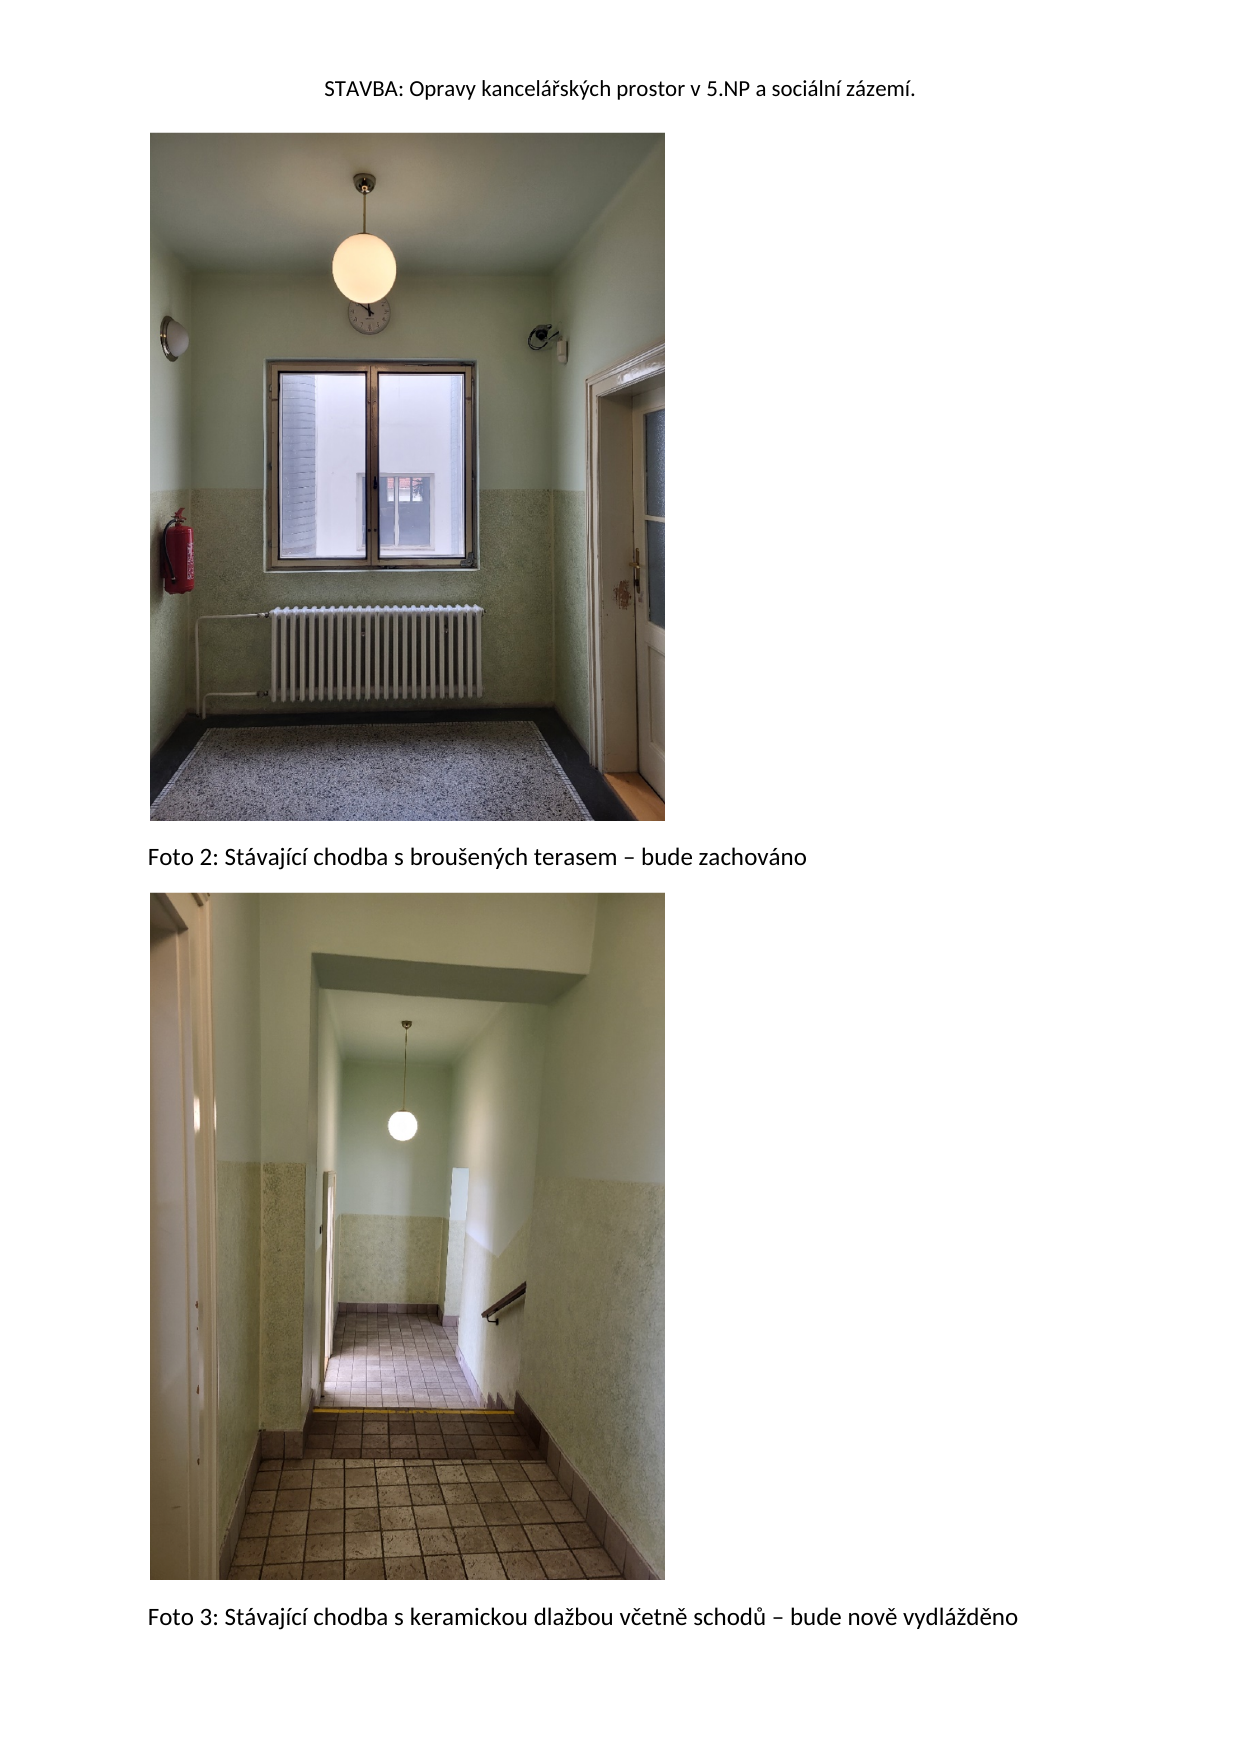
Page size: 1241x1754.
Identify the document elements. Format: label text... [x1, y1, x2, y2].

text Foto 3: Stávající chodba s keramickou dlažbou včetně schodů – bude nově vydlážděno [148, 1601, 1093, 1631]
picture [150, 133, 665, 820]
picture [150, 893, 665, 1579]
text Foto 2: Stávající chodba s broušených terasem – bude zachováno [148, 841, 1093, 872]
